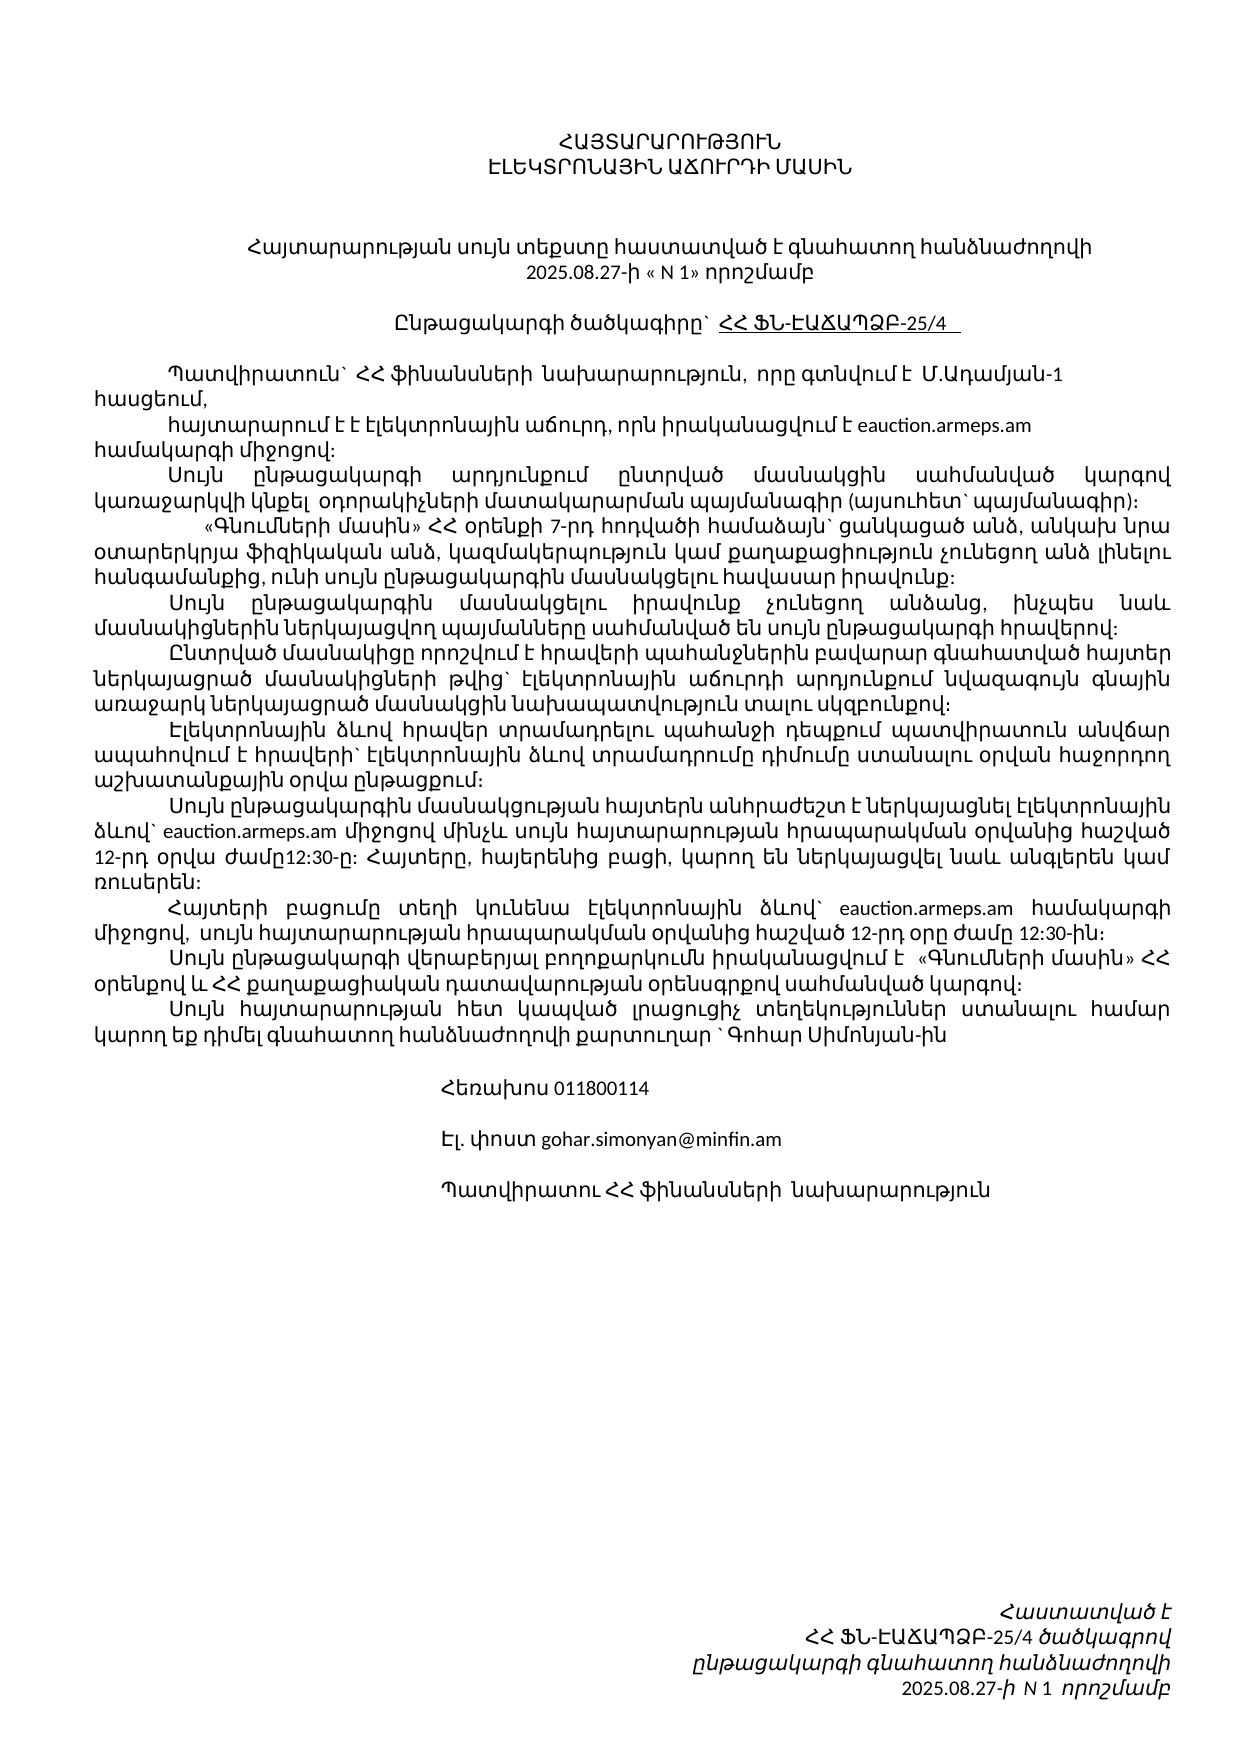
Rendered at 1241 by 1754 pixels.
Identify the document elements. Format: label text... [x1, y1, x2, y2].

text Էլեկտրոնային ձևով հրավեր տրամադրելու պահանջի դեպքում պատվիրատուն անվճար ապահովում է հրավերի` էլեկտրոնային ձևով տրամադրումը դիմումը ստանալու օրվան հաջորդող աշխատանքային օրվա ընթացքում։ [94, 717, 1171, 793]
text Պատվիրատուն` ՀՀ ֆինանսների նախարարություն, որը գտնվում է Մ.Ադամյան-1 հասցեում, [94, 361, 1171, 412]
text Հեռախոս 011800114 [94, 1076, 1171, 1101]
text 2025.08.27 -ի N 1 որոշմամբ [94, 1675, 1171, 1701]
text Ընտրված մասնակիցը որոշվում է հրավերի պահանջներին բավարար գնահատված հայտեր ներկայացրած մասնակիցների թվից` էլեկտրոնային աճուրդի արդյունքում նվազագույն գնային առաջարկ ներկայացրած մասնակցին նախապատվություն տալու սկզբունքով։ [94, 641, 1171, 717]
text Սույն ընթացակարգի վերաբերյալ բողոքարկումն իրականացվում է «Գնումների մասին» ՀՀ օրենքով և ՀՀ քաղաքացիական դատավարության օրենսգրքով սահմանված կարգով։ [94, 946, 1171, 996]
text ԷԼԵԿՏՐՈՆԱՅԻՆ ԱՃՈՒՐԴԻ ՄԱՍԻՆ [94, 154, 1171, 180]
text Հաստատված է [94, 1599, 1171, 1624]
text Սույն ընթացակարգին մասնակցելու իրավունք չունեցող անձանց, ինչպես նաև մասնակիցներին ներկայացվող պայմանները սահմանված են սույն ընթացակարգի հրավերով: [94, 590, 1171, 641]
text ՀՀ ՖՆ-ԷԱՃԱՊՁԲ-25/4 ծածկագրով [94, 1624, 1171, 1650]
text Սույն ընթացակարգին մասնակցության հայտերն անհրաժեշտ է ներկայացնել էլեկտրոնային ձևով` eauction.armeps.am միջոցով մինչև սույն հայտարարության հրապարակման օրվանից հաշված 12-րդ օրվա ժամը12:30-ը: Հայտերը, հայերենից բացի, կարող են ներկայացվել նաև անգլերեն կամ ռուսերեն: [94, 793, 1171, 895]
text հայտարարում է է էլեկտրոնային աճուրդ, որն իրականացվում է eauction.armeps.am համակարգի միջոցով: [94, 412, 1171, 463]
text Հայտարարության սույն տեքստը հաստատված է գնահատող հանձնաժողովի [94, 234, 1171, 259]
text Հայտերի բացումը տեղի կունենա էլեկտրոնային ձևով` eauction.armeps.am համակարգի միջոցով, սույն հայտարարության հրապարակման օրվանից հաշված 12-րդ օրը ժամը 12:30-ին։ [94, 895, 1171, 946]
text 2025.08.27 -ի « N 1» որոշմամբ [94, 259, 1171, 285]
text Ընթացակարգի ծածկագիրը` ՀՀ ՖՆ-ԷԱՃԱՊՁԲ-25/4 [94, 310, 1171, 336]
text Սույն հայտարարության հետ կապված լրացուցիչ տեղեկություններ ստանալու համար կարող եք դիմել գնահատող հանձնաժողովի քարտուղար ` Գոհար Սիմոնյան-ին [94, 996, 1171, 1047]
text Պատվիրատու ՀՀ ֆինանսների նախարարություն [94, 1177, 1171, 1203]
text Էլ. փոստ gohar.simonyan@minfin.am [94, 1126, 1171, 1152]
text ՀԱՅՏԱՐԱՐՈՒԹՅՈՒՆ [94, 129, 1171, 154]
text Սույն ընթացակարգի արդյունքում ընտրված մասնակցին սահմանված կարգով կառաջարկվի կնքել օդորակիչների մատակարարման պայմանագիր (այսուհետ` պայմանագիր)։ [94, 463, 1171, 513]
text «Գնումների մասին» ՀՀ օրենքի 7-րդ հոդվածի համաձայն` ցանկացած անձ, անկախ նրա օտարերկրյա ֆիզիկական անձ, կազմակերպություն կամ քաղաքացիություն չունեցող անձ լինելու հանգամանքից, ունի սույն ընթացակարգին մասնակցելու հավասար իրավունք: [94, 513, 1171, 590]
text ընթացակարգի գնահատող հանձնաժողովի [94, 1650, 1171, 1675]
